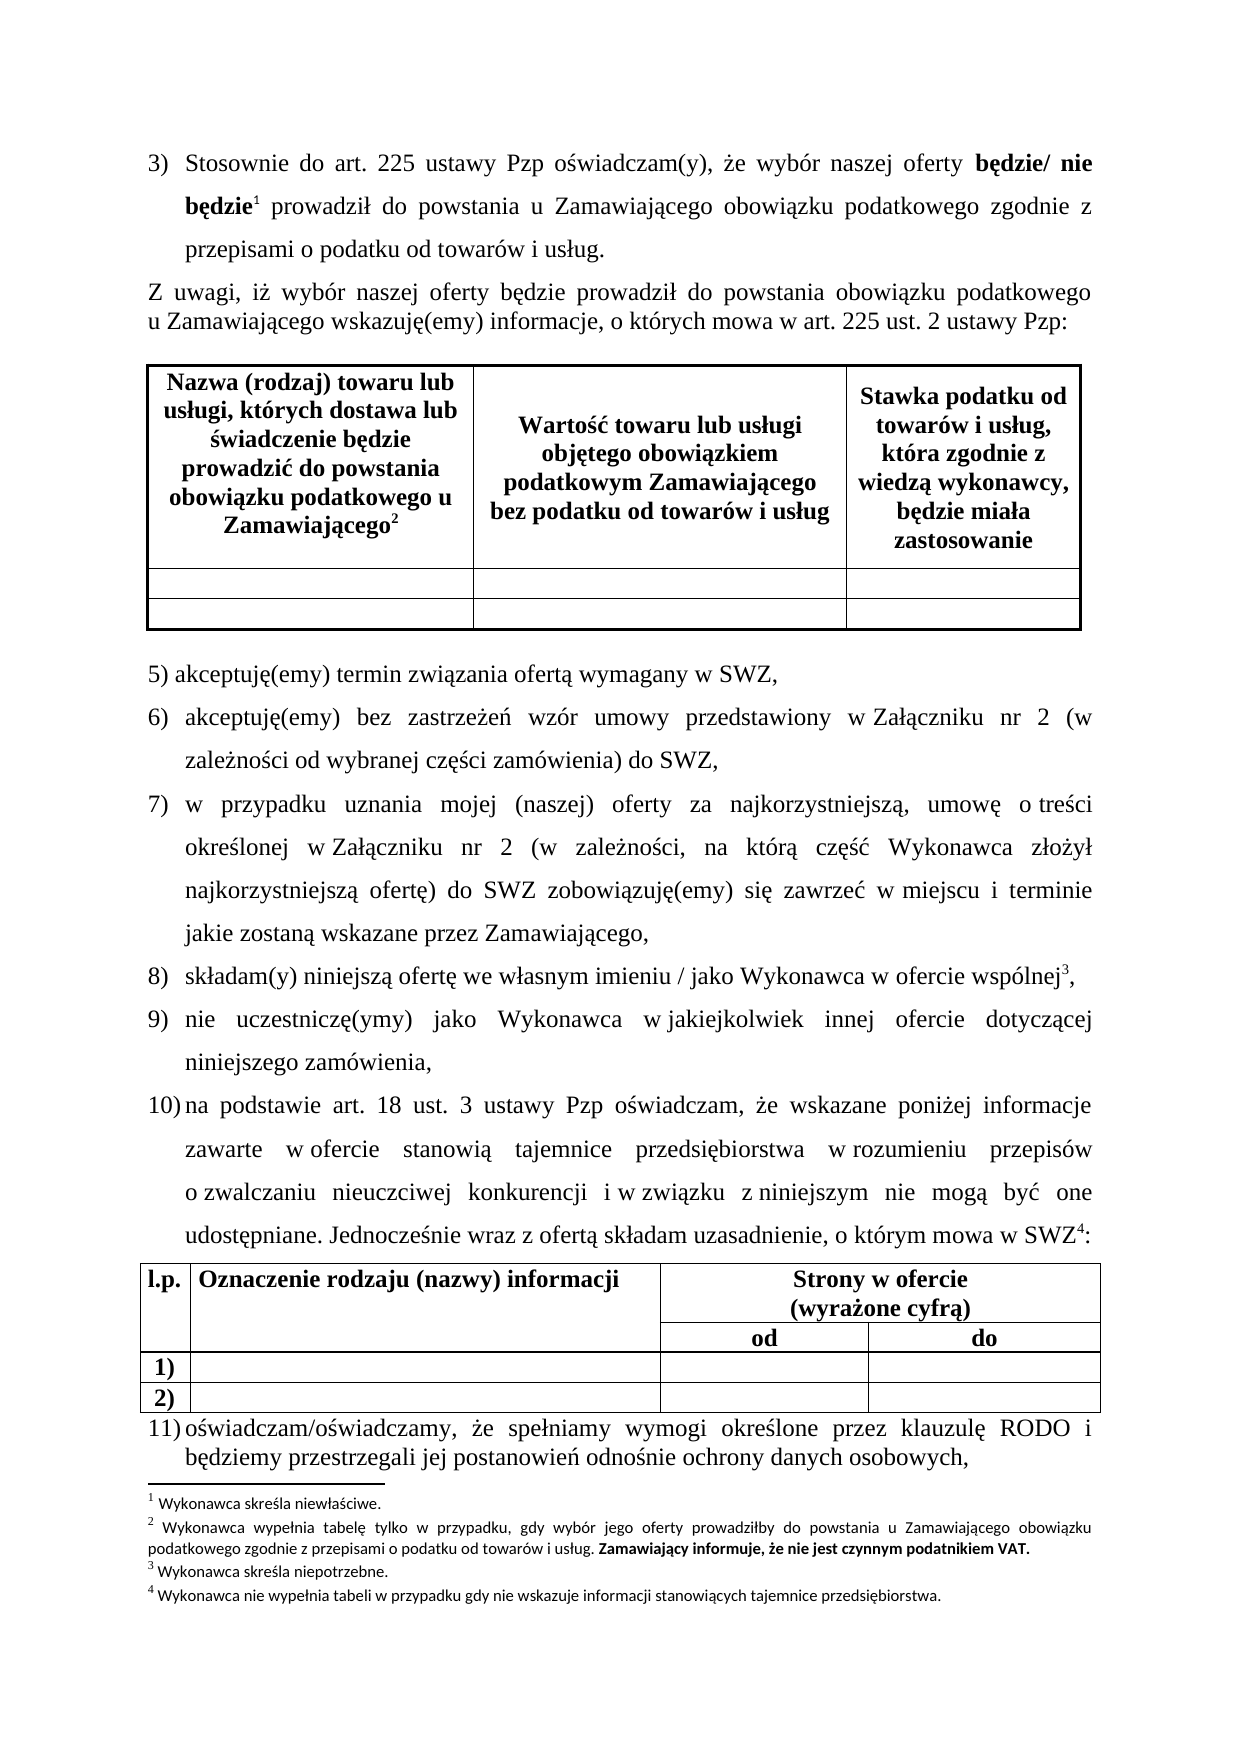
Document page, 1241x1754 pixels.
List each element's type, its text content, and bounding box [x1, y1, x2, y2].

text Z uwagi, iż wybór naszej oferty będzie prowadził do powstania obowiązku podatkowego u Zamawiającego wskazuję(emy) informacje, o których mowa w art. 225 ust. 2 ustawy Pzp: [148, 277, 1093, 335]
table_cell [653, 1383, 660, 1412]
table_cell [869, 1353, 1100, 1382]
list nie uczestniczę(ymy) jako Wykonawca w jakiejkolwiek innej ofercie dotyczącej niniejszego zamówienia, [148, 1004, 1093, 1076]
table_cell [149, 599, 473, 627]
table_cell [869, 1383, 875, 1412]
list składam(y) niniejszą ofertę we własnym imieniu / jako Wykonawca w ofercie wspólnej, [148, 961, 1093, 990]
list w przypadku uznania mojej (naszej) oferty za najkorzystniejszą, umowę o treści określonej w Załączniku nr 2 (w zależności, na którą część Wykonawca złożył najkorzystniejszą ofertę) do SWZ zobowiązuję(emy) się zawrzeć w miejscu i terminie jakie zostaną wskazane przez Zamawiającego, [148, 789, 1093, 947]
table_cell [847, 599, 1079, 627]
table_header l.p. [141, 1264, 190, 1351]
table_cell [1093, 1383, 1100, 1412]
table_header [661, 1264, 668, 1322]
table_cell [474, 599, 846, 627]
text 5) akceptuję(emy) termin związania ofertą wymagany w SWZ, [148, 659, 1093, 688]
table_cell [847, 569, 1079, 598]
table_cell [474, 569, 846, 598]
table_header Oznaczenie rodzaju (nazwy) informacji [191, 1264, 660, 1351]
list Stosownie do art. 225 ustawy Pzp oświadczam(y), że wybór naszej oferty będzie/ nie będzie prowadził do powstania u Zamawiającego obowiązku podatkowego zgodnie z przepisami o podatku od towarów i usług. [148, 148, 1093, 263]
list oświadczam/oświadczamy, że spełniamy wymogi określone przez klauzulę RODO i będziemy przestrzegali jej postanowień odnośnie ochrony danych osobowych, [148, 1413, 1093, 1470]
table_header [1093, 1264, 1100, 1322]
table_header Wartość towaru lub usługi objętego obowiązkiem podatkowym Zamawiającego bez podatku od towarów i usług [474, 367, 846, 568]
list na podstawie art. 18 ust. 3 ustawy Pzp oświadczam, że wskazane poniżej informacje zawarte w ofercie stanowią tajemnice przedsiębiorstwa w rozumieniu przepisów o zwalczaniu nieuczciwej konkurencji i w związku z niniejszym nie mogą być one udostępniane. Jednocześnie wraz z ofertą składam uzasadnienie, o którym mowa w SWZ: [148, 1091, 1093, 1249]
list akceptuję(emy) bez zastrzeżeń wzór umowy przedstawiony w Załączniku nr 2 (w zależności od wybranej części zamówienia) do SWZ, [148, 702, 1093, 774]
table_cell [861, 1383, 868, 1412]
table_cell [149, 569, 473, 598]
table_cell [191, 1353, 660, 1382]
table_cell [191, 1383, 198, 1412]
table_cell [661, 1353, 868, 1382]
table_cell [661, 1383, 668, 1412]
table_header Stawka podatku od towarów i usług, która zgodnie z wiedzą wykonawcy, będzie miała zastosowanie [847, 367, 1079, 568]
table_header Nazwa (rodzaj) towaru lub usługi, których dostawa lub świadczenie będzie prowadzić do powstania obowiązku podatkowego u Zamawiającego [149, 367, 473, 568]
table_cell 1) [141, 1353, 190, 1382]
